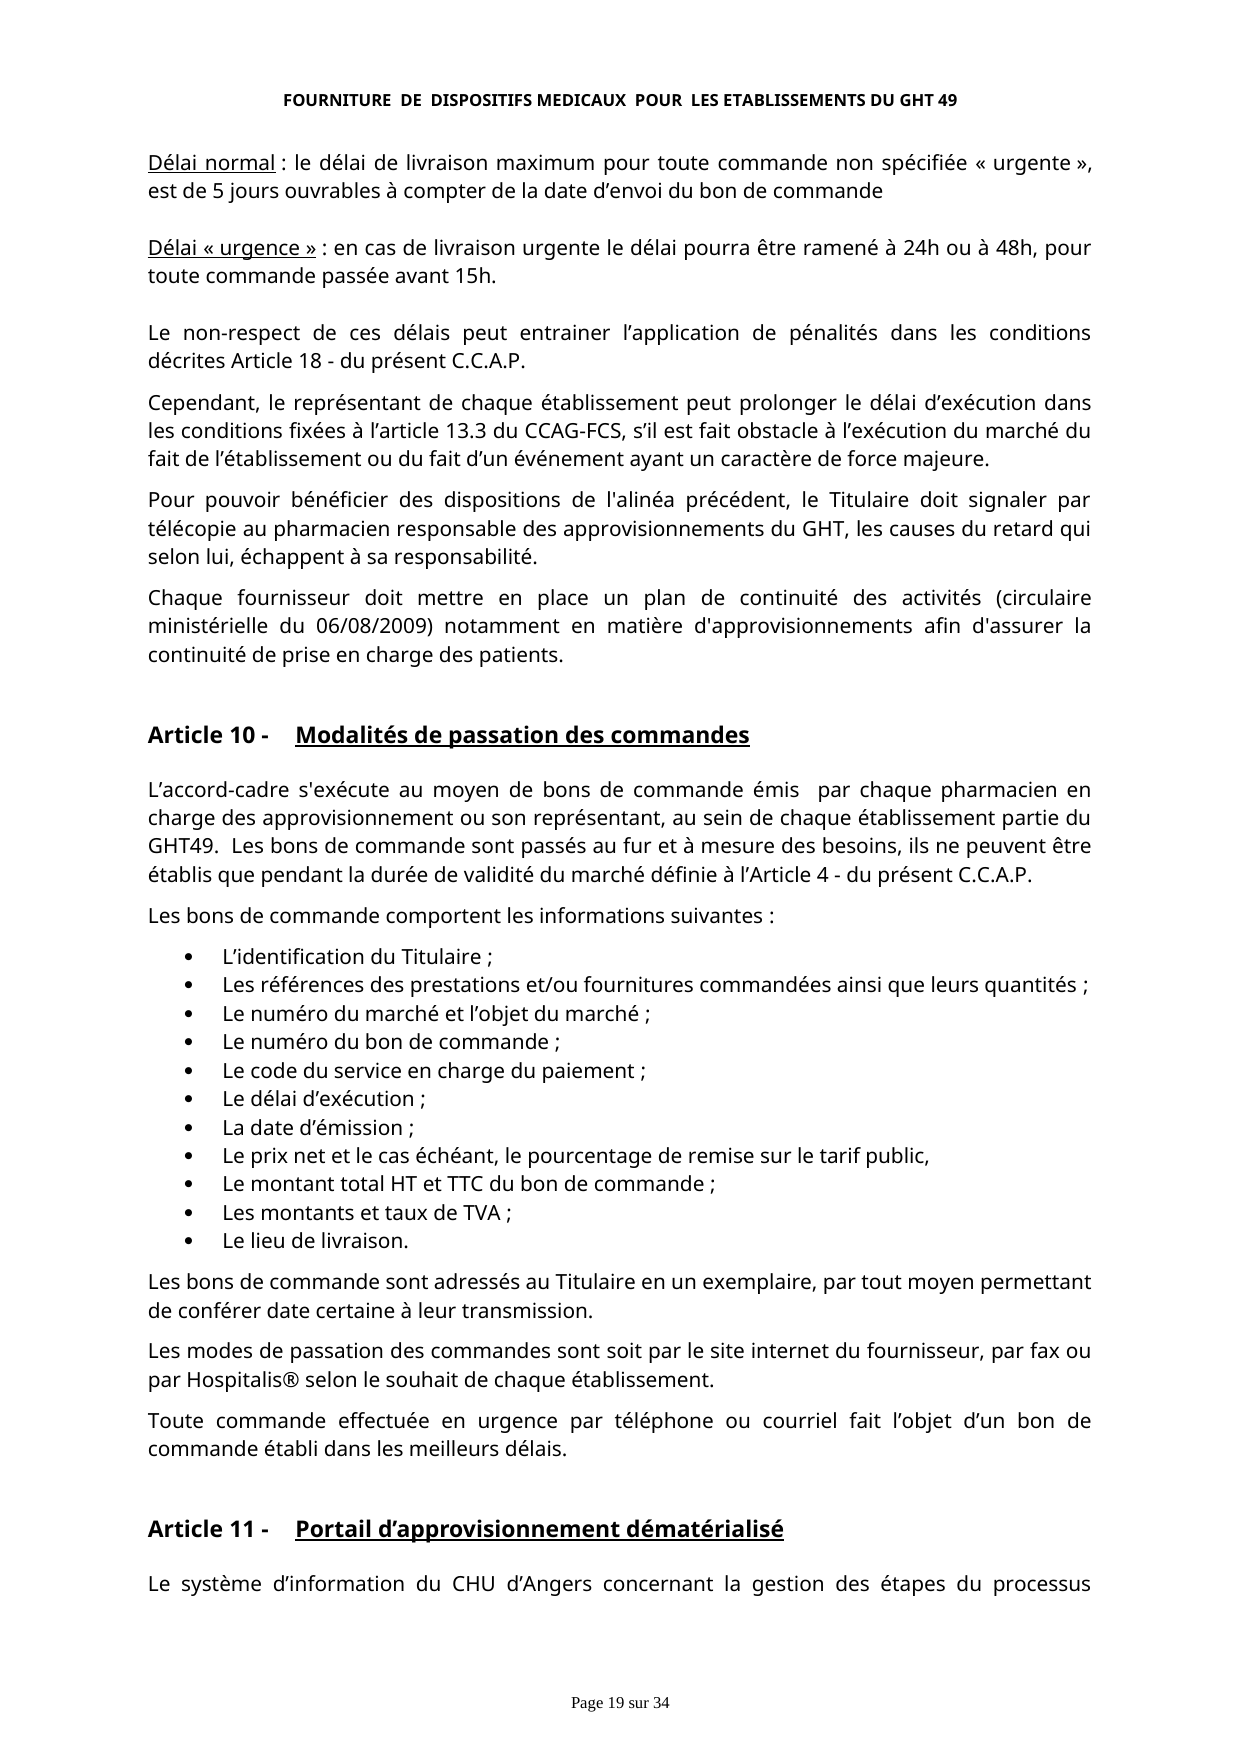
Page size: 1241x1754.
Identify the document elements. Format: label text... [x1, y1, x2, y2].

text Les modes de passation des commandes sont soit par le site internet du fournisseur, par fax ou par Hospitalis® selon le souhait de chaque établissement. [148, 1337, 1093, 1393]
list Le numéro du bon de commande ; [185, 1027, 1093, 1056]
list Toute commande effectuée en urgence par téléphone ou courriel fait l’objet d’un bon de commande établi dans les meilleurs délais. [148, 1406, 1093, 1463]
subtitle Modalités de passation des commandes [148, 718, 1093, 750]
list Les montants et taux de TVA ; [185, 1198, 1093, 1226]
list Le lieu de livraison. [185, 1226, 1093, 1255]
text Pour pouvoir bénéficier des dispositions de l'alinéa précédent, le Titulaire doit signaler par télécopie au pharmacien responsable des approvisionnements du GHT, les causes du retard qui selon lui, échappent à sa responsabilité. [148, 485, 1093, 571]
list Le prix net et le cas échéant, le pourcentage de remise sur le tarif public, [185, 1141, 1093, 1169]
list Le numéro du marché et l’objet du marché ; [185, 999, 1093, 1027]
list La date d’émission ; [185, 1113, 1093, 1141]
text Les bons de commande comportent les informations suivantes : [148, 901, 1093, 929]
text Cependant, le représentant de chaque établissement peut prolonger le délai d’exécution dans les conditions fixées à l’article 13.3 du CCAG-FCS, s’il est fait obstacle à l’exécution du marché du fait de l’établissement ou du fait d’un événement ayant un caractère de force majeure. [148, 388, 1093, 473]
list Le délai d’exécution ; [185, 1084, 1093, 1113]
subtitle Portail d’approvisionnement dématérialisé [148, 1513, 1093, 1544]
list L’identification du Titulaire ; [185, 942, 1093, 970]
list Le montant total HT et TTC du bon de commande ; [185, 1169, 1093, 1198]
text Délai normal : le délai de livraison maximum pour toute commande non spécifiée « urgente », est de 5 jours ouvrables à compter de la date d’envoi du bon de commande [148, 148, 1093, 204]
text Chaque fournisseur doit mettre en place un plan de continuité des activités (circulaire ministérielle du 06/08/2009) notamment en matière d'approvisionnements afin d'assurer la continuité de prise en charge des patients. [148, 583, 1093, 668]
list Le code du service en charge du paiement ; [185, 1056, 1093, 1084]
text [148, 1569, 1093, 1598]
list Les bons de commande sont adressés au Titulaire en un exemplaire, par tout moyen permettant de conférer date certaine à leur transmission. [148, 1267, 1093, 1324]
text L’accord-cadre s'exécute au moyen de bons de commande émis par chaque pharmacien en charge des approvisionnement ou son représentant, au sein de chaque établissement partie du GHT49. Les bons de commande sont passés au fur et à mesure des besoins, ils ne peuvent être établis que pendant la durée de validité du marché définie à l’Article 5 - du présent C.C.A.P. [148, 775, 1093, 888]
list Les références des prestations et/ou fournitures commandées ainsi que leurs quantités ; [185, 970, 1093, 999]
text Délai « urgence » : en cas de livraison urgente le délai pourra être ramené à 24h ou à 48h, pour toute commande passée avant 15h. [148, 233, 1093, 290]
text Le non-respect de ces délais peut entrainer l’application de pénalités dans les conditions décrites Article 19 - du présent C.C.A.P. [148, 318, 1093, 375]
